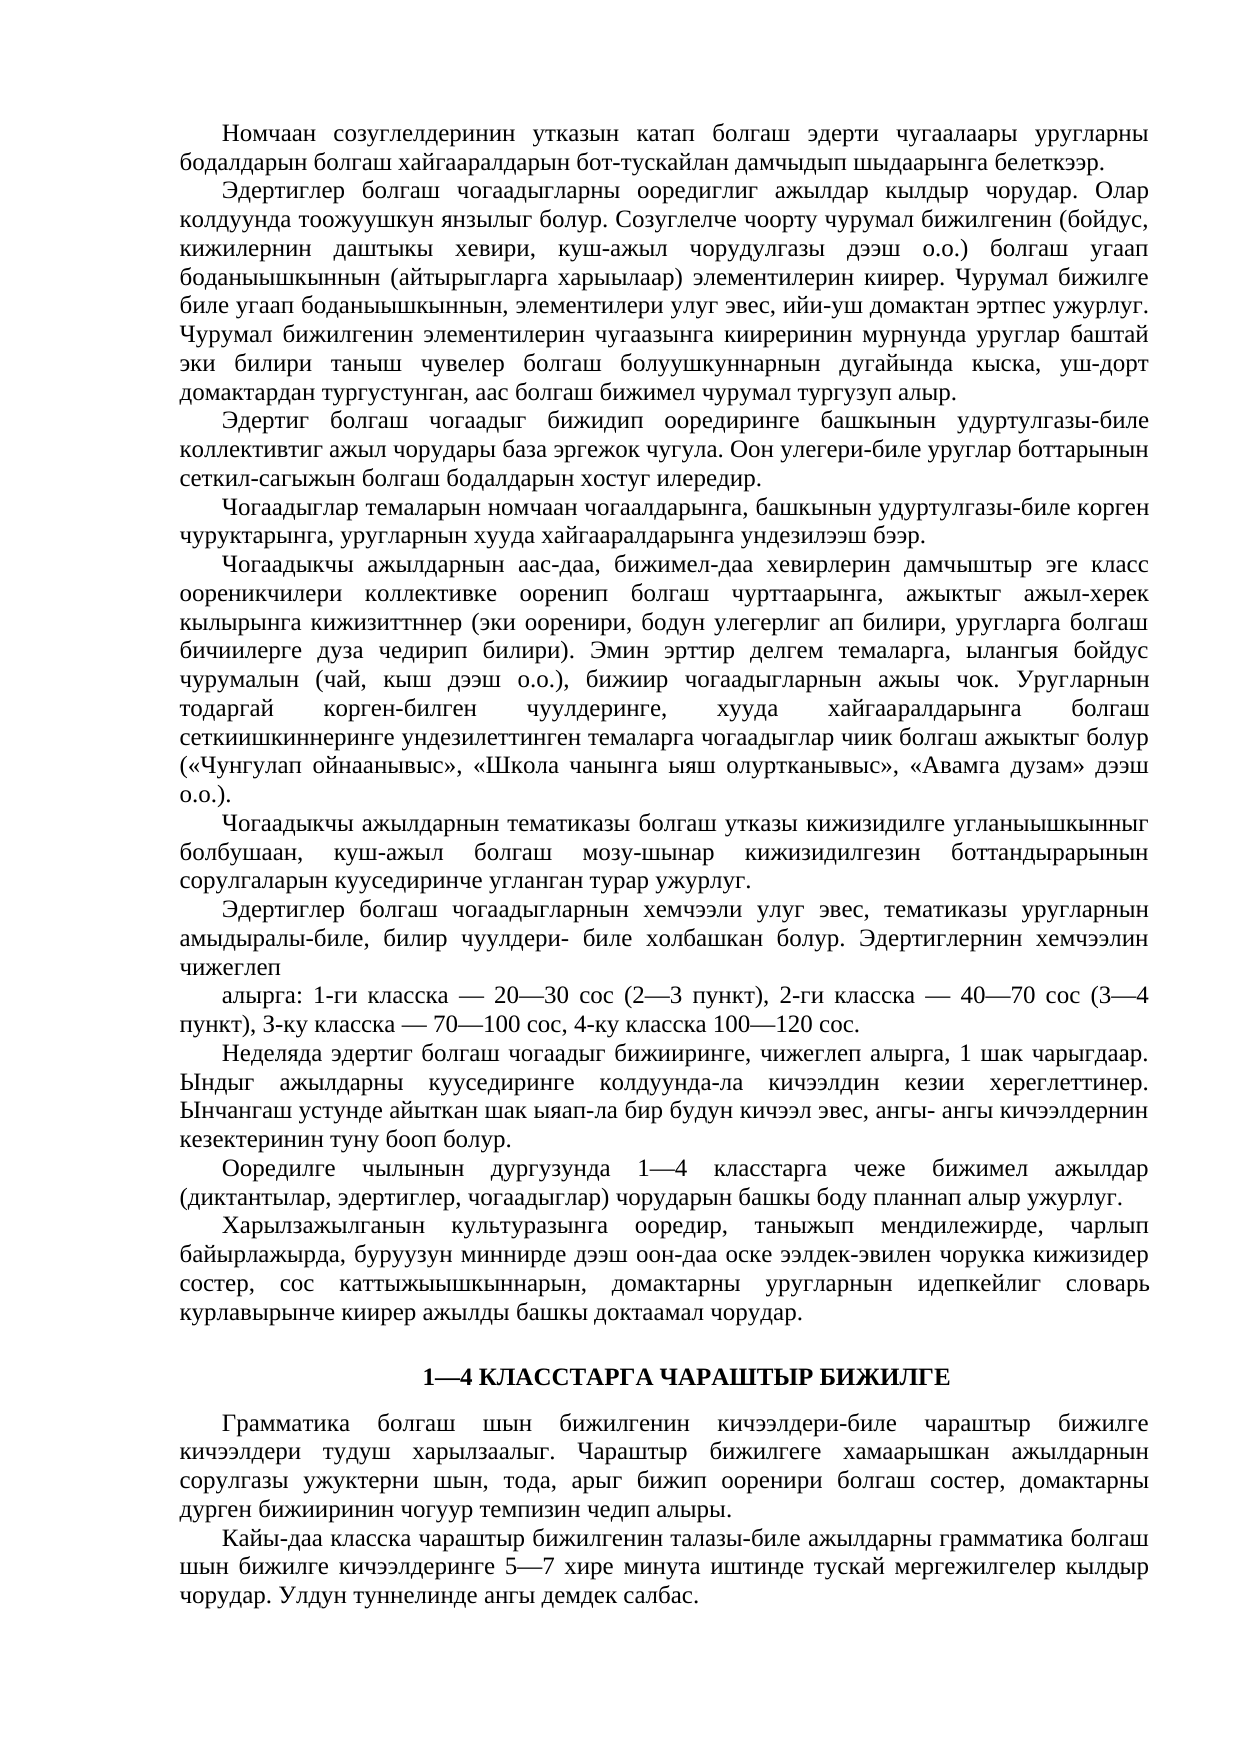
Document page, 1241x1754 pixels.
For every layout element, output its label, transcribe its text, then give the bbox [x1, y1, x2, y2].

text 1—4 КЛАССТАРГА ЧАРАШТЫР БИЖИЛГЕ [179, 1362, 1152, 1391]
text Эдертиг болгаш чогаадыг бижидип ооредиринге башкынын удуртулгазы-биле коллективтиг ажыл чорудары база эргежок чугула. Оон улегери-биле уруглар боттарынын сеткил-сагыжын болгаш бодалдарын хостуг илередир. [179, 406, 1149, 492]
text Кайы-даа класска чараштыр бижилгенин талазы-биле ажылдарны грамматика болгаш шын бижилге кичээлдеринге 5—7 хире минута иштинде тускай мергежилгелер кылдыр чорудар. Улдун туннелинде ангы демдек салбас. [179, 1523, 1149, 1609]
text Грамматика болгаш шын бижилгенин кичээлдери-биле чараштыр бижилге кичээлдери тудуш харылзаалыг. Чараштыр бижилгеге хамаарышкан ажылдарнын сорулгазы ужуктерни шын, тода, арыг бижип ооренири болгаш состер, домактарны дурген бижииринин чогуур темпизин чедип алыры. [179, 1408, 1149, 1523]
text алырга: 1-ги класска — 20—30 сос (2—3 пункт), 2-ги класска — 40—70 сос (3—4 пункт), З-ку класска — 70—100 сос, 4-ку класска 100—120 сос. [179, 981, 1149, 1038]
text Харылзажылганын культуразынга ооредир, таныжып мендилежирде, чарлып байырлажырда, буруузун миннирде дээш оон-даа оске ээлдек-эвилен чорукка кижизидер состер, сос каттыжыышкыннарын, домактарны уругларнын идепкейлиг словарь курлавырынче киирер ажылды башкы доктаамал чорудар. [179, 1211, 1149, 1326]
text Чогаадыкчы ажылдарнын аас-даа, бижимел-даа хевирлерин дамчыштыр эге класс оореникчилери коллективке ооренип болгаш чурттаарынга, ажыктыг ажыл-херек кылырынга кижизиттннер (эки ооренири, бодун улегерлиг ап билири, уругларга болгаш бичиилерге дуза чедирип билири). Эмин эрттир делгем темаларга, ылангыя бойдус чурумалын (чай, кыш дээш о.о.), бижиир чогаадыгларнын ажыы чок. Уругларнын тодаргай корген-билген чуулдеринге, хууда хайгааралдарынга болгаш сеткиишкиннеринге ундезилеттинген темаларга чогаадыглар чиик болгаш ажыктыг болур («Чунгулап ойнаанывыс», «Школа чанынга ыяш олуртканывыс», «Авамга дузам» дээш о.о.). [179, 549, 1149, 808]
text Чогаадыглар темаларын номчаан чогаалдарынга, башкынын удуртулгазы-биле корген чуруктарынга, уругларнын хууда хайгааралдарынга ундезилээш бээр. [179, 492, 1149, 549]
text Эдертиглер болгаш чогаадыгларны ооредиглиг ажылдар кылдыр чорудар. Олар колдуунда тоожуушкун янзылыг болур. Созуглелче чоорту чурумал бижилгенин (бойдус, кижилернин даштыкы хевири, куш-ажыл чорудулгазы дээш о.о.) болгаш угаап боданыышкыннын (айтырыгларга харыылаар) элементилерин киирер. Чурумал бижилге биле угаап боданыышкыннын, элементилери улуг эвес, ийи-уш домактан эртпес ужурлуг. Чурумал бижилгенин элементилерин чугаазынга кииреринин мурнунда уруглар баштай эки билири таныш чувелер болгаш болуушкуннарнын дугайында кыска, уш-дорт домактардан тургустунган, аас болгаш бижимел чурумал тургузуп алыр. [179, 176, 1149, 406]
text Неделяда эдертиг болгаш чогаадыг бижииринге, чижеглеп алырга, 1 шак чарыгдаар. Ындыг ажылдарны кууседиринге колдуунда-ла кичээлдин кезии хереглеттинер. Ынчангаш устунде айыткан шак ыяап-ла бир будун кичээл эвес, ангы- ангы кичээлдернин кезектеринин туну бооп болур. [179, 1038, 1149, 1153]
text Чогаадыкчы ажылдарнын тематиказы болгаш утказы кижизидилге угланыышкынныг болбушаан, куш-ажыл болгаш мозу-шынар кижизидилгезин боттандырарынын сорулгаларын кууседиринче угланган турар ужурлуг. [179, 808, 1149, 894]
text Эдертиглер болгаш чогаадыгларнын хемчээли улуг эвес, тематиказы уругларнын амыдыралы-биле, билир чуулдери- биле холбашкан болур. Эдертиглернин хемчээлин чижеглеп [179, 894, 1149, 981]
text Ооредилге чылынын дургузунда 1—4 класстарга чеже бижимел ажылдар (диктантылар, эдертиглер, чогаадыглар) чорударын башкы боду планнап алыр ужурлуг. [179, 1153, 1149, 1211]
text Номчаан созуглелдеринин утказын катап болгаш эдерти чугаалаары уругларны бодалдарын болгаш хайгааралдарын бот-тускайлан дамчыдып шыдаарынга белеткээр. [179, 118, 1149, 176]
